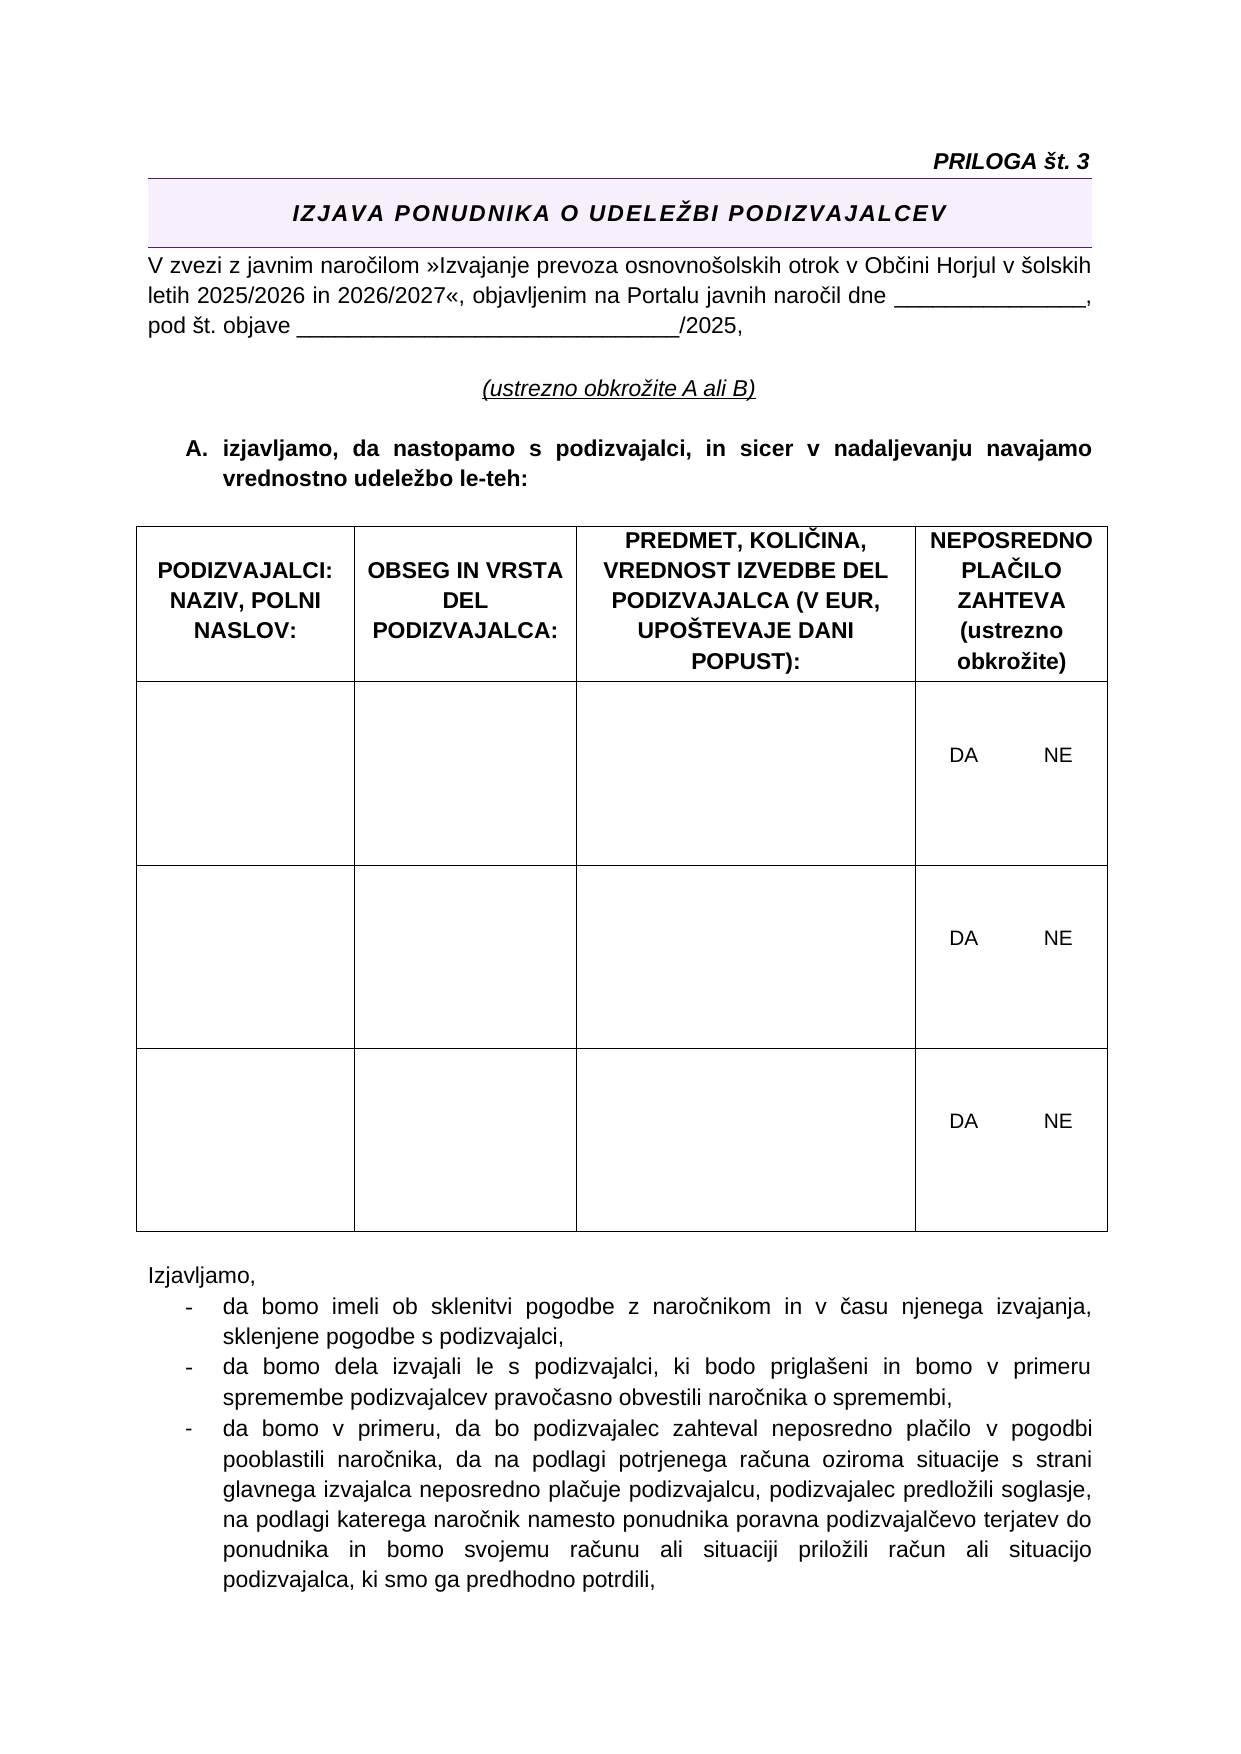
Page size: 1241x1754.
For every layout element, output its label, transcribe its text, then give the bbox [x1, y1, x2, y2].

list da bomo dela izvajali le s podizvajalci, ki bodo priglašeni in bomo v primeru spremembe podizvajalcev pravočasno obvestili naročnika o spremembi, [185, 1353, 1092, 1410]
text (ustrezno obkrožite A ali B) [148, 375, 1092, 401]
table_header OBSEG IN VRSTA DEL PODIZVAJALCA: [355, 527, 576, 681]
table_cell [137, 682, 354, 864]
table_cell [577, 1049, 915, 1231]
table_cell [137, 1049, 354, 1231]
list da bomo v primeru, da bo podizvajalec zahteval neposredno plačilo v pogodbi pooblastili naročnika, da na podlagi potrjenega računa oziroma situacije s strani glavnega izvajalca neposredno plačuje podizvajalcu, podizvajalec predložili soglasje, na podlagi katerega naročnik namesto ponudnika poravna podizvajalčevo terjatev do ponudnika in bomo svojemu računu ali situaciji priložili račun ali situacijo podizvajalca, ki smo ga predhodno potrdili, [185, 1414, 1092, 1593]
list da bomo imeli ob sklenitvi pogodbe z naročnikom in v času njenega izvajanja, sklenjene pogodbe s podizvajalci, [185, 1293, 1092, 1349]
table_header NEPOSREDNO PLAČILO ZAHTEVA (ustrezno obkrožite) [916, 527, 1107, 681]
table_cell [916, 866, 1107, 1048]
list izjavljamo, da nastopamo s podizvajalci, in sicer v nadaljevanju navajamo vrednostno udeležbo le-teh: [185, 435, 1092, 492]
text Izjavljamo, [148, 1262, 1092, 1289]
table_cell [355, 866, 576, 1048]
table_cell [137, 866, 354, 1048]
table_cell [577, 682, 915, 864]
table_cell [355, 682, 576, 864]
table_cell [355, 1049, 576, 1231]
table_header PODIZVAJALCI: NAZIV, POLNI NASLOV: [137, 527, 354, 681]
text PRILOGA št. 3 [148, 148, 1092, 174]
table_cell [577, 866, 915, 1048]
table_cell [916, 1049, 1107, 1231]
table_cell [916, 682, 1107, 864]
text V zvezi z javnim naročilom »Izvajanje prevoza osnovnošolskih otrok v Občini Horjul v šolskih letih 2025/2026 in 2026/2027«, objavljenim na Portalu javnih naročil dne _______________, pod št. objave ______________________________/2025, [148, 252, 1092, 339]
table_header PREDMET, KOLIČINA, VREDNOST IZVEDBE DEL PODIZVAJALCA (V EUR, UPOŠTEVAJE DANI POPUST): [577, 527, 915, 681]
text IZJAVA PONUDNIKA O UDELEŽBI PODIZVAJALCEV [148, 179, 1092, 247]
